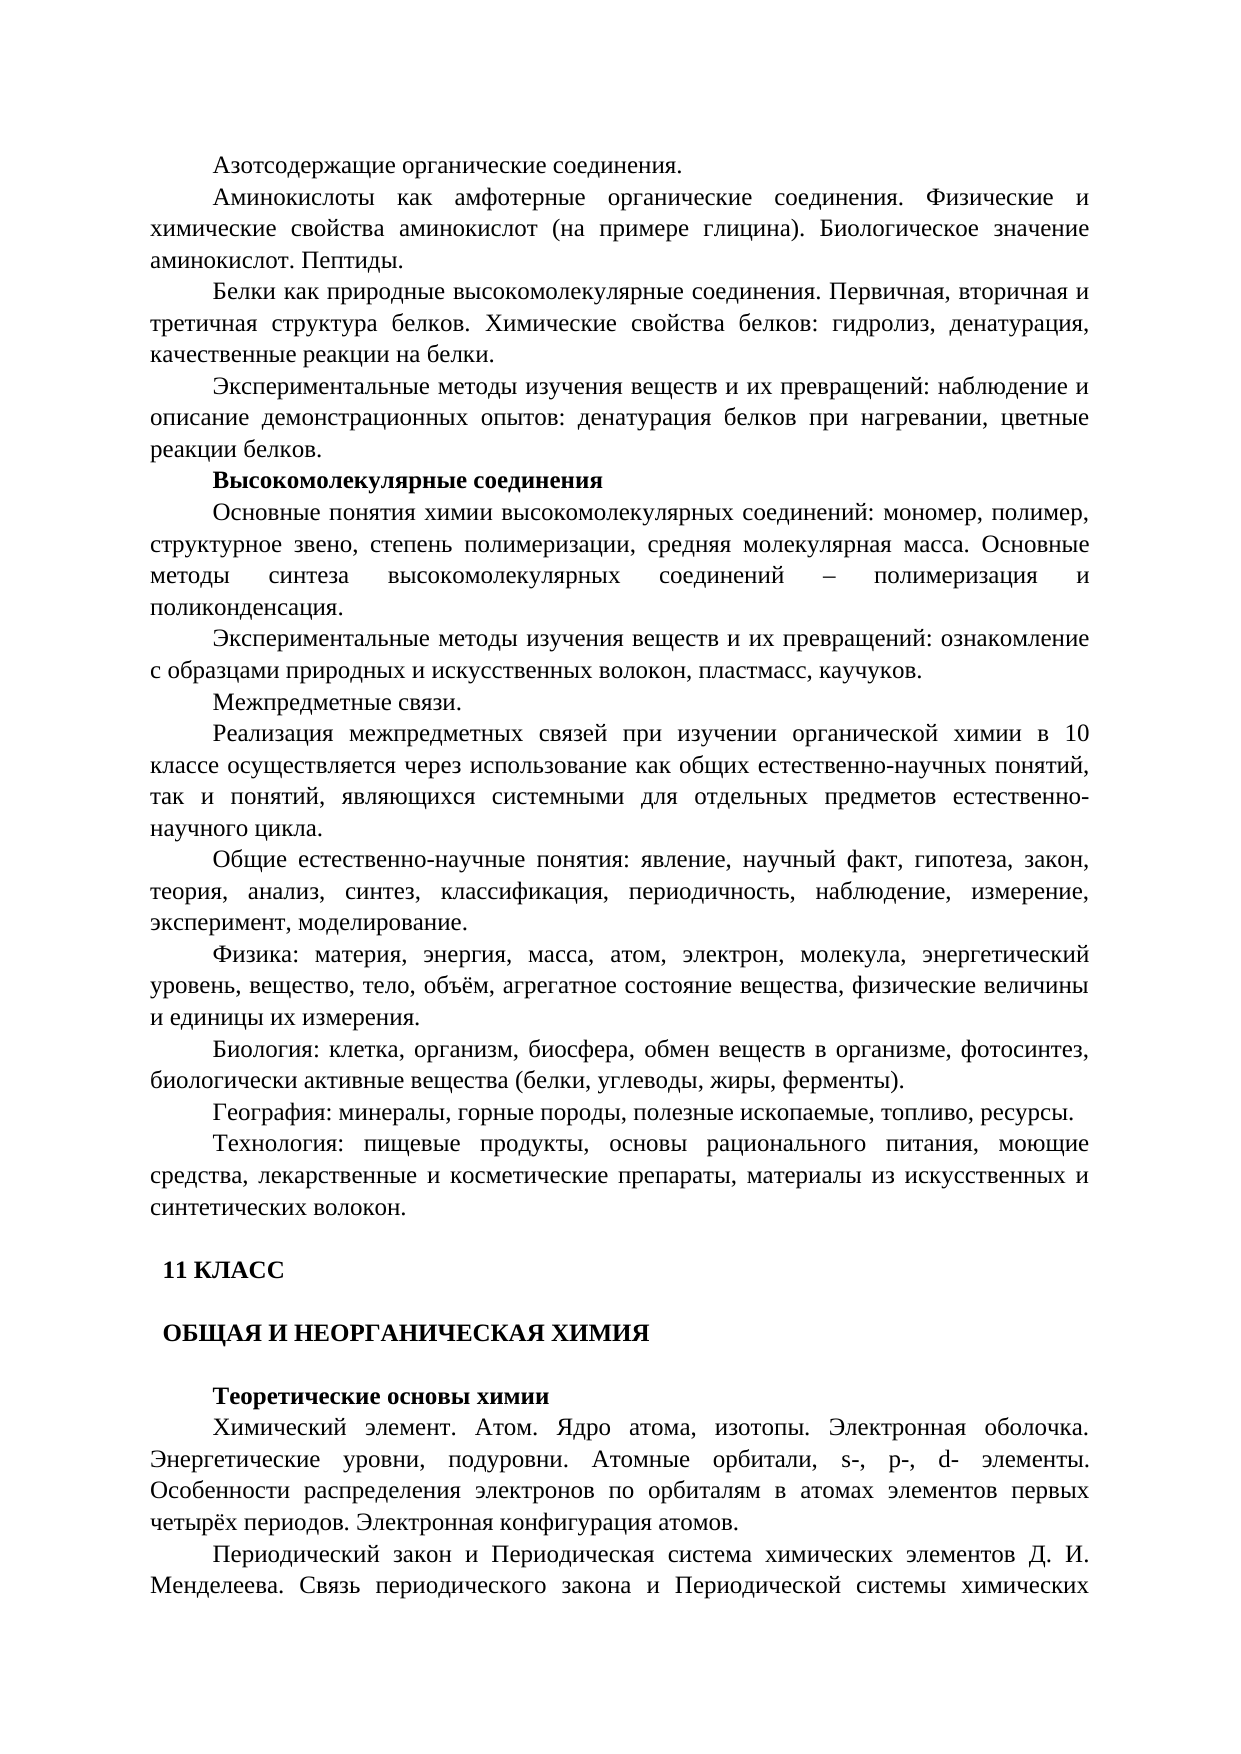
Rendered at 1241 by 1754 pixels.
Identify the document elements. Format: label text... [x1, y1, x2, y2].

text Реализация межпредметных связей при изучении органической химии в 10 классе осуществляется через использование как общих естественно-научных понятий, так и понятий, являющихся системными для отдельных предметов естественно-научного цикла. [150, 718, 1090, 842]
text Теоретические основы химии [150, 1381, 1090, 1410]
text Экспериментальные методы изучения веществ и их превращений: ознакомление с образцами природных и искусственных волокон, пластмасс, каучуков. [150, 623, 1090, 684]
text 11 КЛАСС [162, 1255, 1090, 1283]
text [150, 1539, 1090, 1599]
text Белки как природные высокомолекулярные соединения. Первичная, вторичная и третичная структура белков. Химические свойства белков: гидролиз, денатурация, качественные реакции на белки. [150, 276, 1090, 368]
text Химический элемент. Атом. Ядро атома, изотопы. Электронная оболочка. Энергетические уровни, подуровни. Атомные орбитали, s-, p-, d- элементы. Особенности распределения электронов по орбиталям в атомах элементов первых четырёх периодов. Электронная конфигурация атомов. [150, 1412, 1090, 1536]
text Основные понятия химии высокомолекулярных соединений: мономер, полимер, структурное звено, степень полимеризации, средняя молекулярная масса. Основные методы синтеза высокомолекулярных соединений – полимеризация и поликонденсация. [150, 497, 1090, 621]
text География: минералы, горные породы, полезные ископаемые, топливо, ресурсы. [150, 1097, 1090, 1126]
text Межпредметные связи. [150, 687, 1090, 715]
text Биология: клетка, организм, биосфера, обмен веществ в организме, фотосинтез, биологически активные вещества (белки, углеводы, жиры, ферменты). [150, 1034, 1090, 1094]
text Физика: материя, энергия, масса, атом, электрон, молекула, энергетический уровень, вещество, тело, объём, агрегатное состояние вещества, физические величины и единицы их измерения. [150, 939, 1090, 1031]
text Экспериментальные методы изучения веществ и их превращений: наблюдение и описание демонстрационных опытов: денатурация белков при нагревании, цветные реакции белков. [150, 371, 1090, 463]
text Технология: пищевые продукты, основы рационального питания, моющие средства, лекарственные и косметические препараты, материалы из искусственных и синтетических волокон. [150, 1128, 1090, 1220]
text Аминокислоты как амфотерные органические соединения. Физические и химические свойства аминокислот (на примере глицина). Биологическое значение аминокислот. Пептиды. [150, 182, 1090, 273]
text Азотсодержащие органические соединения. [150, 150, 1090, 179]
text Высокомолекулярные соединения [150, 466, 1090, 494]
text ОБЩАЯ И НЕОРГАНИЧЕСКАЯ ХИМИЯ [162, 1318, 1090, 1347]
text Общие естественно-научные понятия: явление, научный факт, гипотеза, закон, теория, анализ, синтез, классификация, периодичность, наблюдение, измерение, эксперимент, моделирование. [150, 844, 1090, 936]
